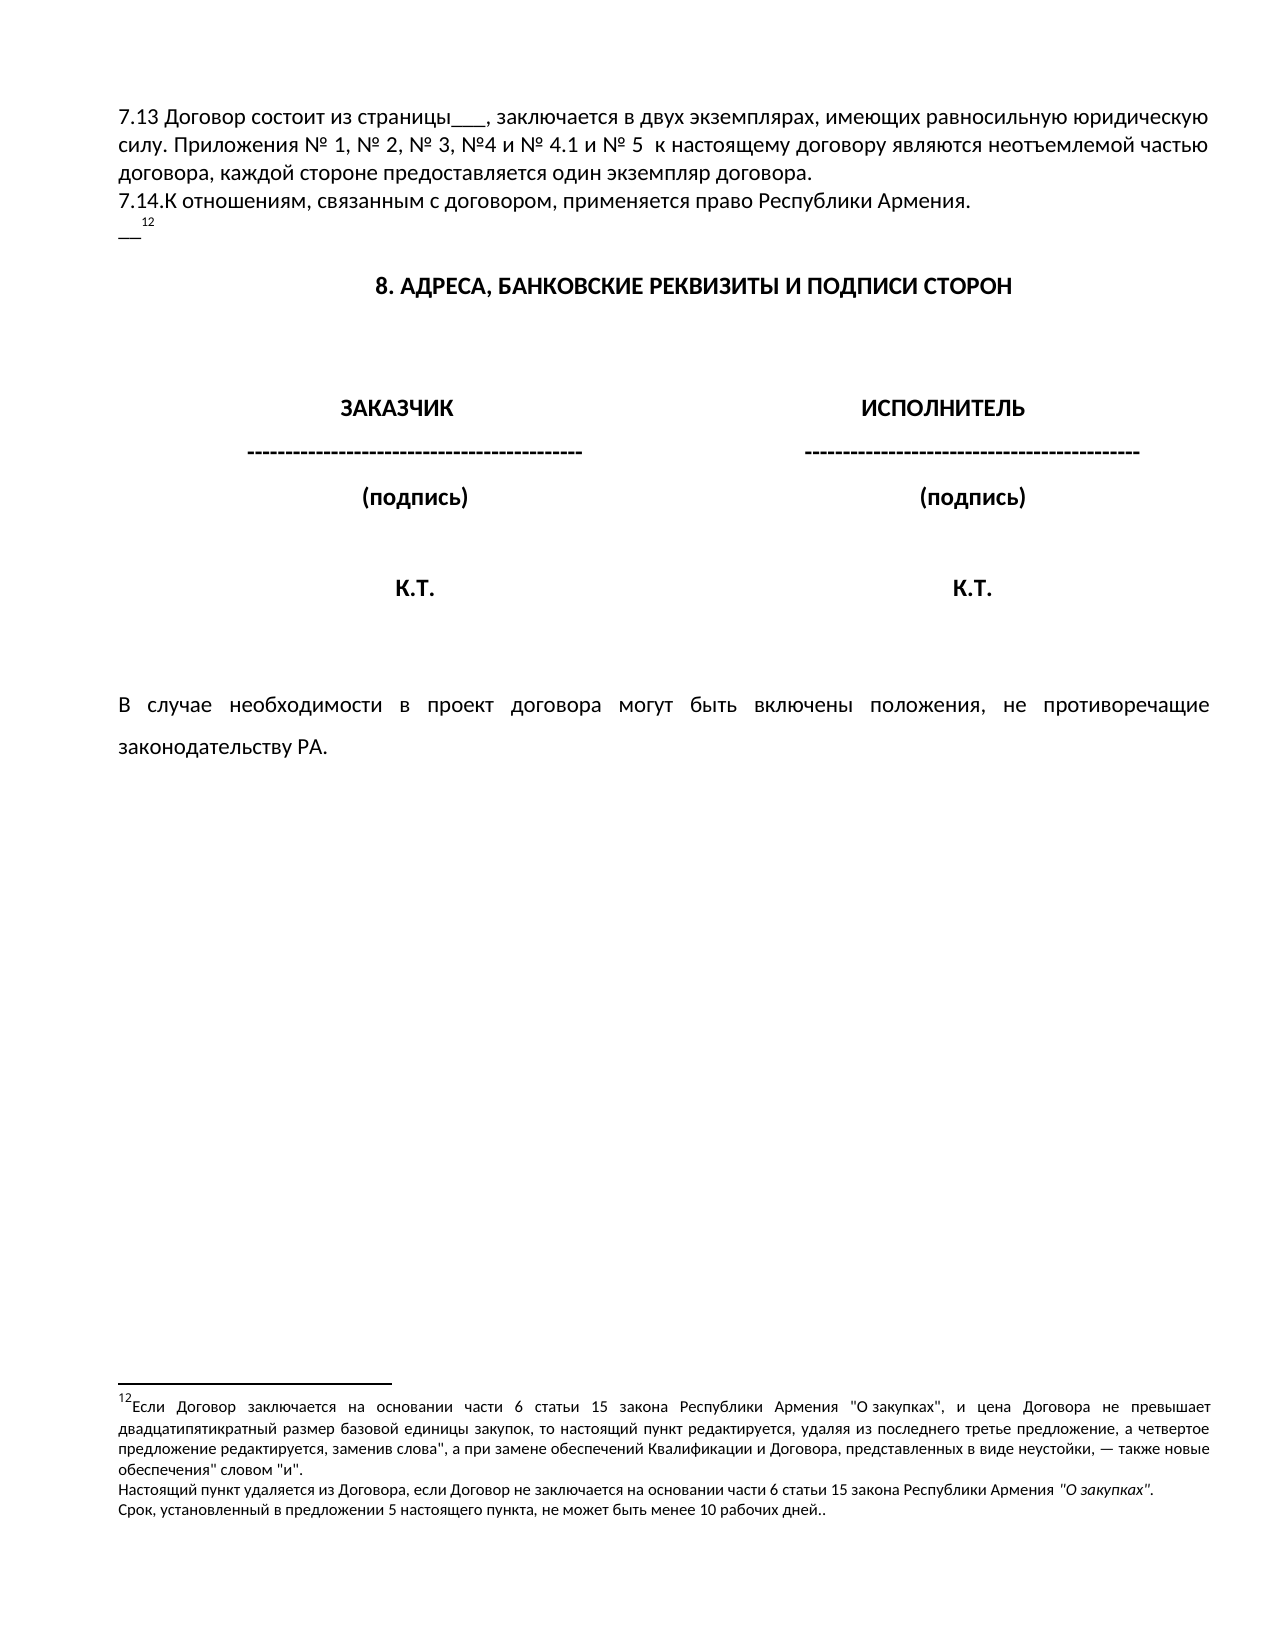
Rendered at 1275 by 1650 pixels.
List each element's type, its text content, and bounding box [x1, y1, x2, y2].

text 7.13 Договор состоит из страницы___, заключается в двух экземплярах, имеющих равносильную юридическую силу. Приложения № 1, № 2, № 3, №4 и № 4.1 и № 5 к настоящему договору являются неотъемлемой частью договора, каждой стороне предоставляется один экземпляр договора. [118, 102, 1211, 186]
text В случае необходимости в проект договора могут быть включены положения, не противоречащие законодательству РА. [118, 690, 1211, 760]
table_header ЗАКАЗЧИК [107, 392, 664, 436]
table_cell К.Т. [665, 572, 1222, 662]
text 8. АДРЕСА, БАНКОВСКИЕ РЕКВИЗИТЫ И ПОДПИСИ СТОРОН [118, 270, 1211, 300]
table_cell -------------------------------------------- (подпись) [107, 436, 664, 572]
table_header ИСПОЛНИТЕЛЬ [665, 392, 1222, 436]
text __ [118, 214, 1211, 242]
text 7.14.К отношениям, связанным с договором, применяется право Республики Армения. [118, 186, 1211, 214]
table_cell -------------------------------------------- (подпись) [665, 436, 1222, 572]
table_cell К.Т. [107, 572, 664, 662]
